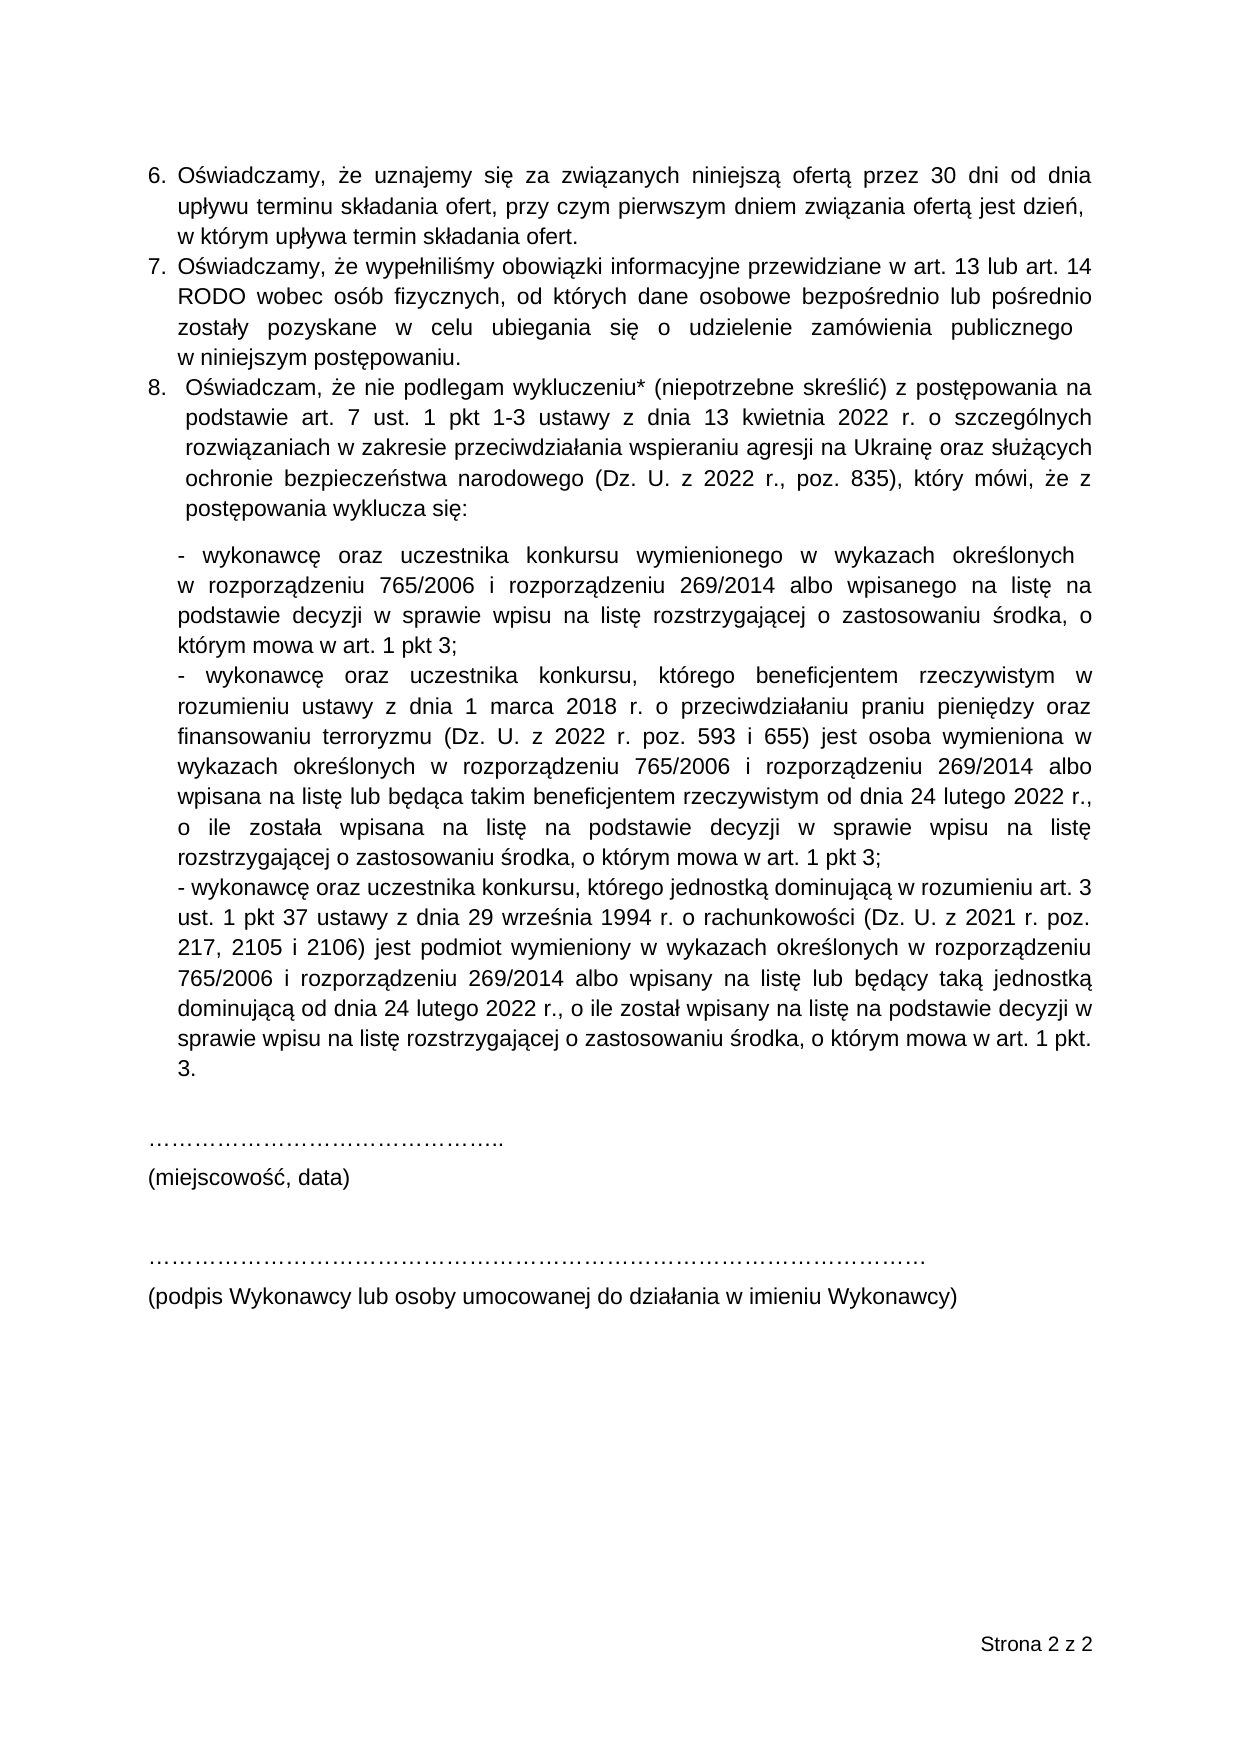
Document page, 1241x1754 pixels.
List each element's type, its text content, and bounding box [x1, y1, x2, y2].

text ……………………………………….. [148, 1125, 1093, 1151]
text (podpis Wykonawcy lub osoby umocowanej do działania w imieniu Wykonawcy) [148, 1283, 1093, 1309]
list Oświadczamy, że wypełniliśmy obowiązki informacyjne przewidziane w art. 13 lub art. 14 RODO wobec osób fizycznych, od których dane osobowe bezpośrednio lub pośrednio zostały pozyskane w celu ubiegania się o udzielenie zamówienia publicznego w niniejszym postępowaniu. [148, 253, 1093, 370]
text - wykonawcę oraz uczestnika konkursu, którego jednostką dominującą w rozumieniu art. 3 ust. 1 pkt 37 ustawy z dnia 29 września 1994 r. o rachunkowości (Dz. U. z 2021 r. poz. 217, 2105 i 2106) jest podmiot wymieniony w wykazach określonych w rozporządzeniu 765/2006 i rozporządzeniu 269/2014 albo wpisany na listę lub będący taką jednostką dominującą od dnia 24 lutego 2022 r., o ile został wpisany na listę na podstawie decyzji w sprawie wpisu na listę rozstrzygającej o zastosowaniu środka, o którym mowa w art. 1 pkt. 3. [177, 874, 1093, 1082]
list Oświadczam, że nie podlegam wykluczeniu* (niepotrzebne skreślić) z postępowania na podstawie art. 7 ust. 1 pkt 1-3 ustawy z dnia 13 kwietnia 2022 r. o szczególnych rozwiązaniach w zakresie przeciwdziałania wspieraniu agresji na Ukrainę oraz służących ochronie bezpieczeństwa narodowego (Dz. U. z 2022 r., poz. 835), który mówi, że z postępowania wyklucza się: [148, 374, 1093, 521]
list Oświadczamy, że uznajemy się za związanych niniejszą ofertą przez 30 dni od dnia upływu terminu składania ofert, przy czym pierwszym dniem związania ofertą jest dzień, w którym upływa termin składania ofert. [148, 162, 1093, 249]
text (miejscowość, data) [148, 1164, 1093, 1191]
text - wykonawcę oraz uczestnika konkursu wymienionego w wykazach określonych w rozporządzeniu 765/2006 i rozporządzeniu 269/2014 albo wpisanego na listę na podstawie decyzji w sprawie wpisu na listę rozstrzygającej o zastosowaniu środka, o którym mowa w art. 1 pkt 3; [177, 542, 1093, 659]
text - wykonawcę oraz uczestnika konkursu, którego beneficjentem rzeczywistym w rozumieniu ustawy z dnia 1 marca 2018 r. o przeciwdziałaniu praniu pieniędzy oraz finansowaniu terroryzmu (Dz. U. z 2022 r. poz. 593 i 655) jest osoba wymieniona w wykazach określonych w rozporządzeniu 765/2006 i rozporządzeniu 269/2014 albo wpisana na listę lub będąca takim beneficjentem rzeczywistym od dnia 24 lutego 2022 r., o ile została wpisana na listę na podstawie decyzji w sprawie wpisu na listę rozstrzygającej o zastosowaniu środka, o którym mowa w art. 1 pkt 3; [177, 662, 1093, 870]
text ………………………………………………………………………………………… [148, 1243, 1093, 1270]
